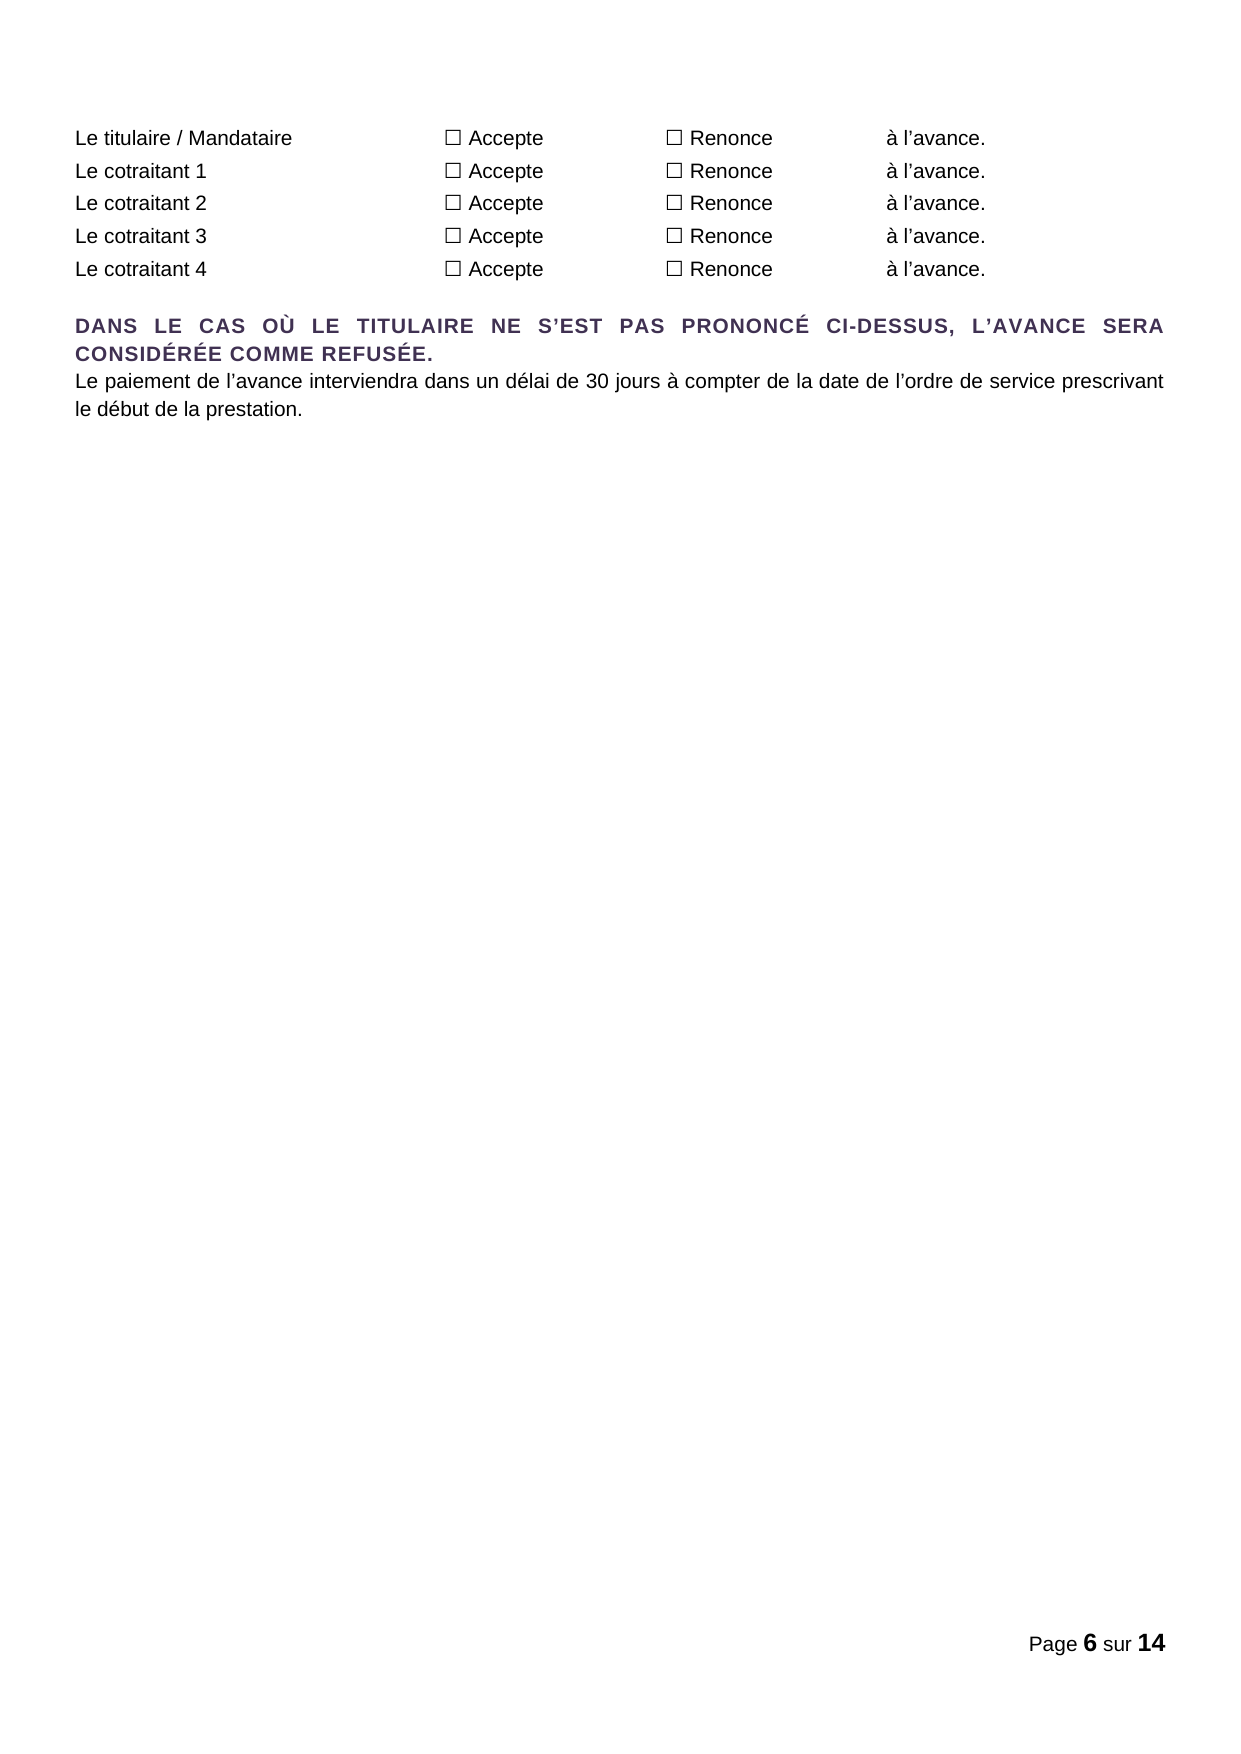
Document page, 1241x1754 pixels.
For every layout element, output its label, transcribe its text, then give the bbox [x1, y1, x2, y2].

text Le paiement de l’avance interviendra dans un délai de 30 jours à compter de la date de l’ordre de service prescrivant le début de la prestation. [75, 369, 1165, 420]
text Le cotraitant 2 Accepte Renonce à l’avance. [75, 188, 1165, 217]
text Dans le cas où le titulaire ne s’est pas prononcé ci-dessus, l’avance sera considérée comme refusée. [75, 314, 1165, 365]
text Le titulaire / Mandataire Accepte Renonce à l’avance. [75, 123, 1165, 152]
text Le cotraitant 4 Accepte Renonce à l’avance. [75, 254, 1165, 282]
text Le cotraitant 3 Accepte Renonce à l’avance. [75, 221, 1165, 249]
text Le cotraitant 1 Accepte Renonce à l’avance. [75, 156, 1165, 184]
